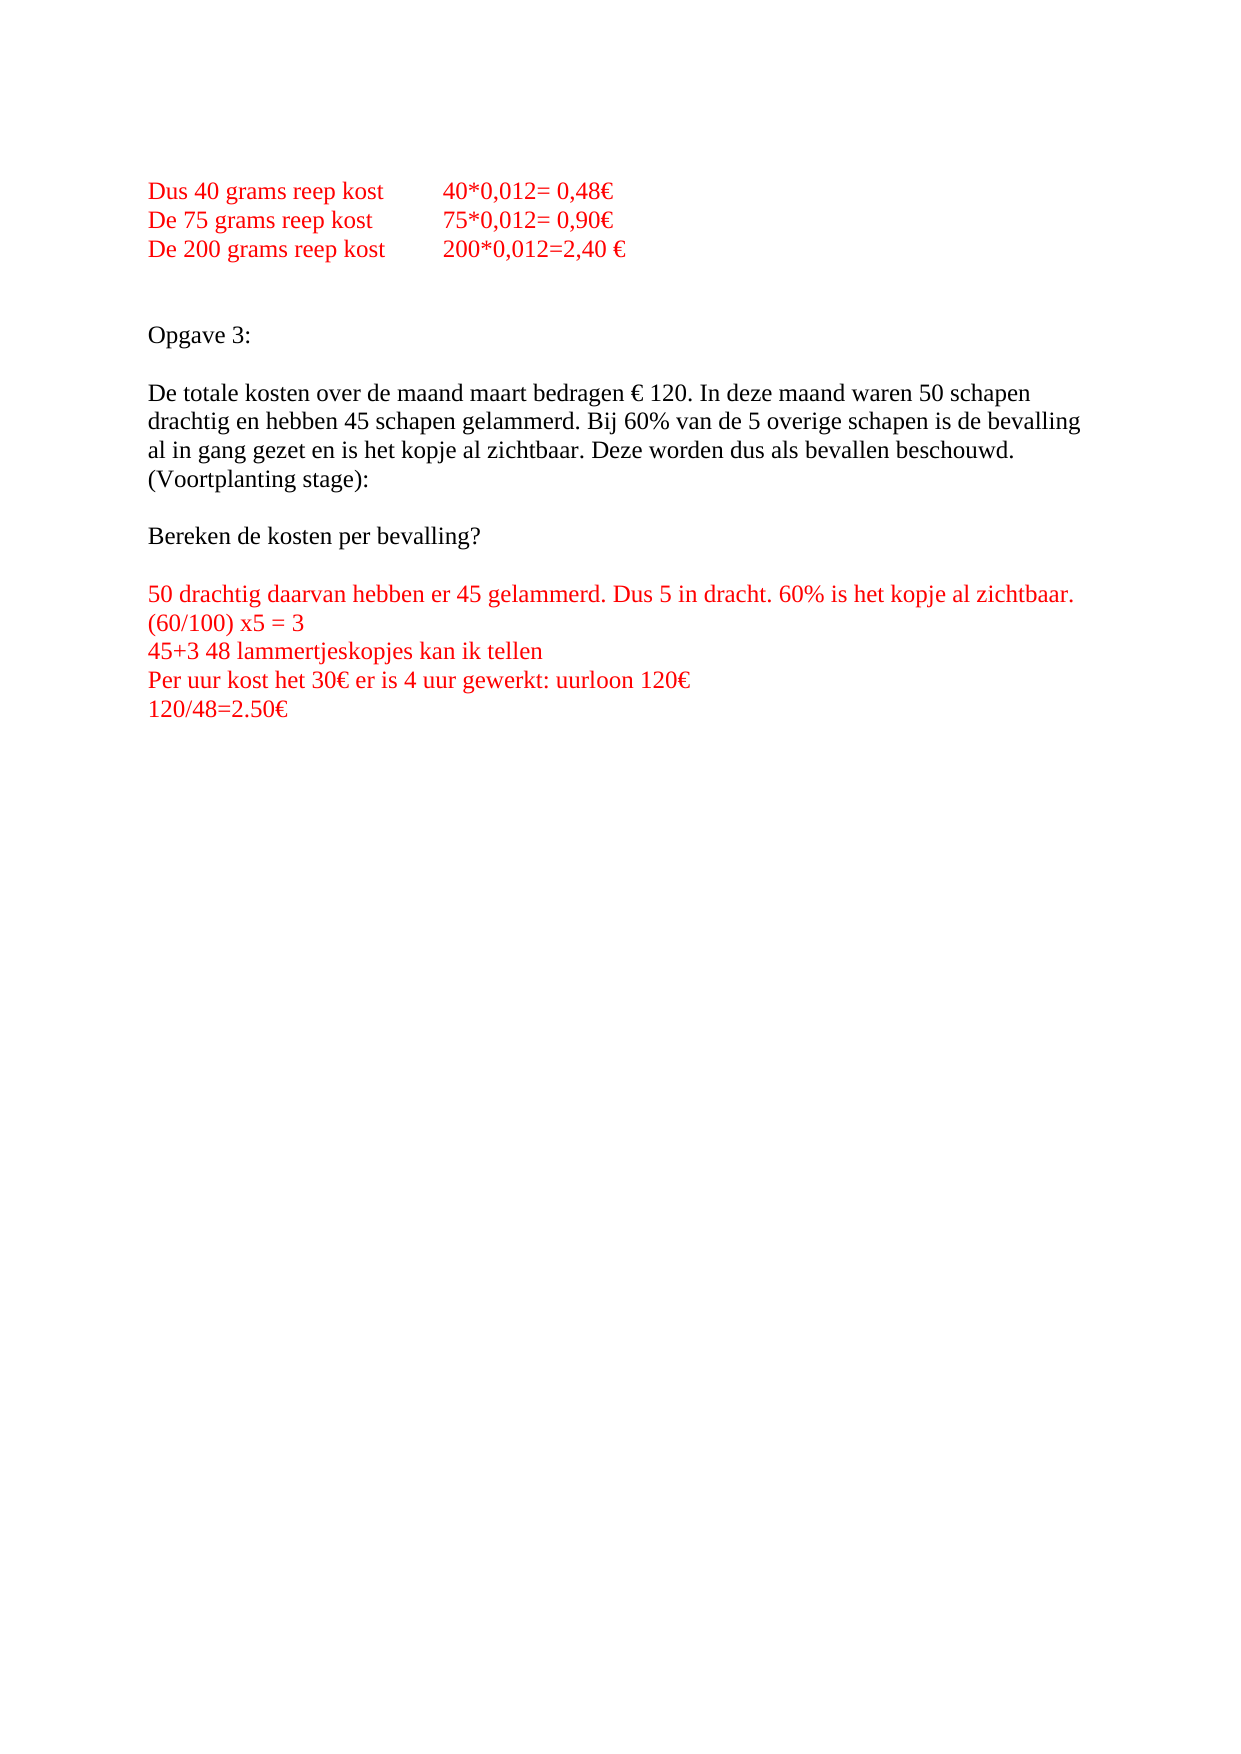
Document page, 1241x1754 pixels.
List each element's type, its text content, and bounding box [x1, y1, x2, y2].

text (Voortplanting stage): [148, 464, 1093, 493]
text 50 drachtig daarvan hebben er 45 gelammerd. Dus 5 in dracht. 60% is het kopje al zichtbaar. [148, 579, 1093, 608]
text 120/48=2.50€ [148, 694, 1093, 723]
text Dus reep kost 40*0,012= 0,48€ [148, 176, 1093, 205]
text Bereken de kosten per bevalling? [148, 521, 1093, 550]
text De reep kost 200*0,012=2,40 € [148, 234, 1093, 263]
text De totale kosten over de maand maart bedragen € 120. In deze maand waren 50 schapen drachtig en hebben 45 schapen gelammerd. Bij 60% van de 5 overige schapen is de bevalling al in gang gezet en is het kopje al zichtbaar. Deze worden dus als bevallen beschouwd. [148, 378, 1093, 464]
text De reep kost 75*0,012= 0,90€ [148, 205, 1093, 234]
text Per uur kost het 30€ er is 4 uur gewerkt: uurloon 120€ [148, 665, 1093, 694]
text Opgave 3: [148, 320, 1093, 349]
text 45+3 48 lammertjeskopjes kan ik tellen [148, 636, 1093, 665]
text (60/100) x5 = 3 [148, 608, 1093, 636]
